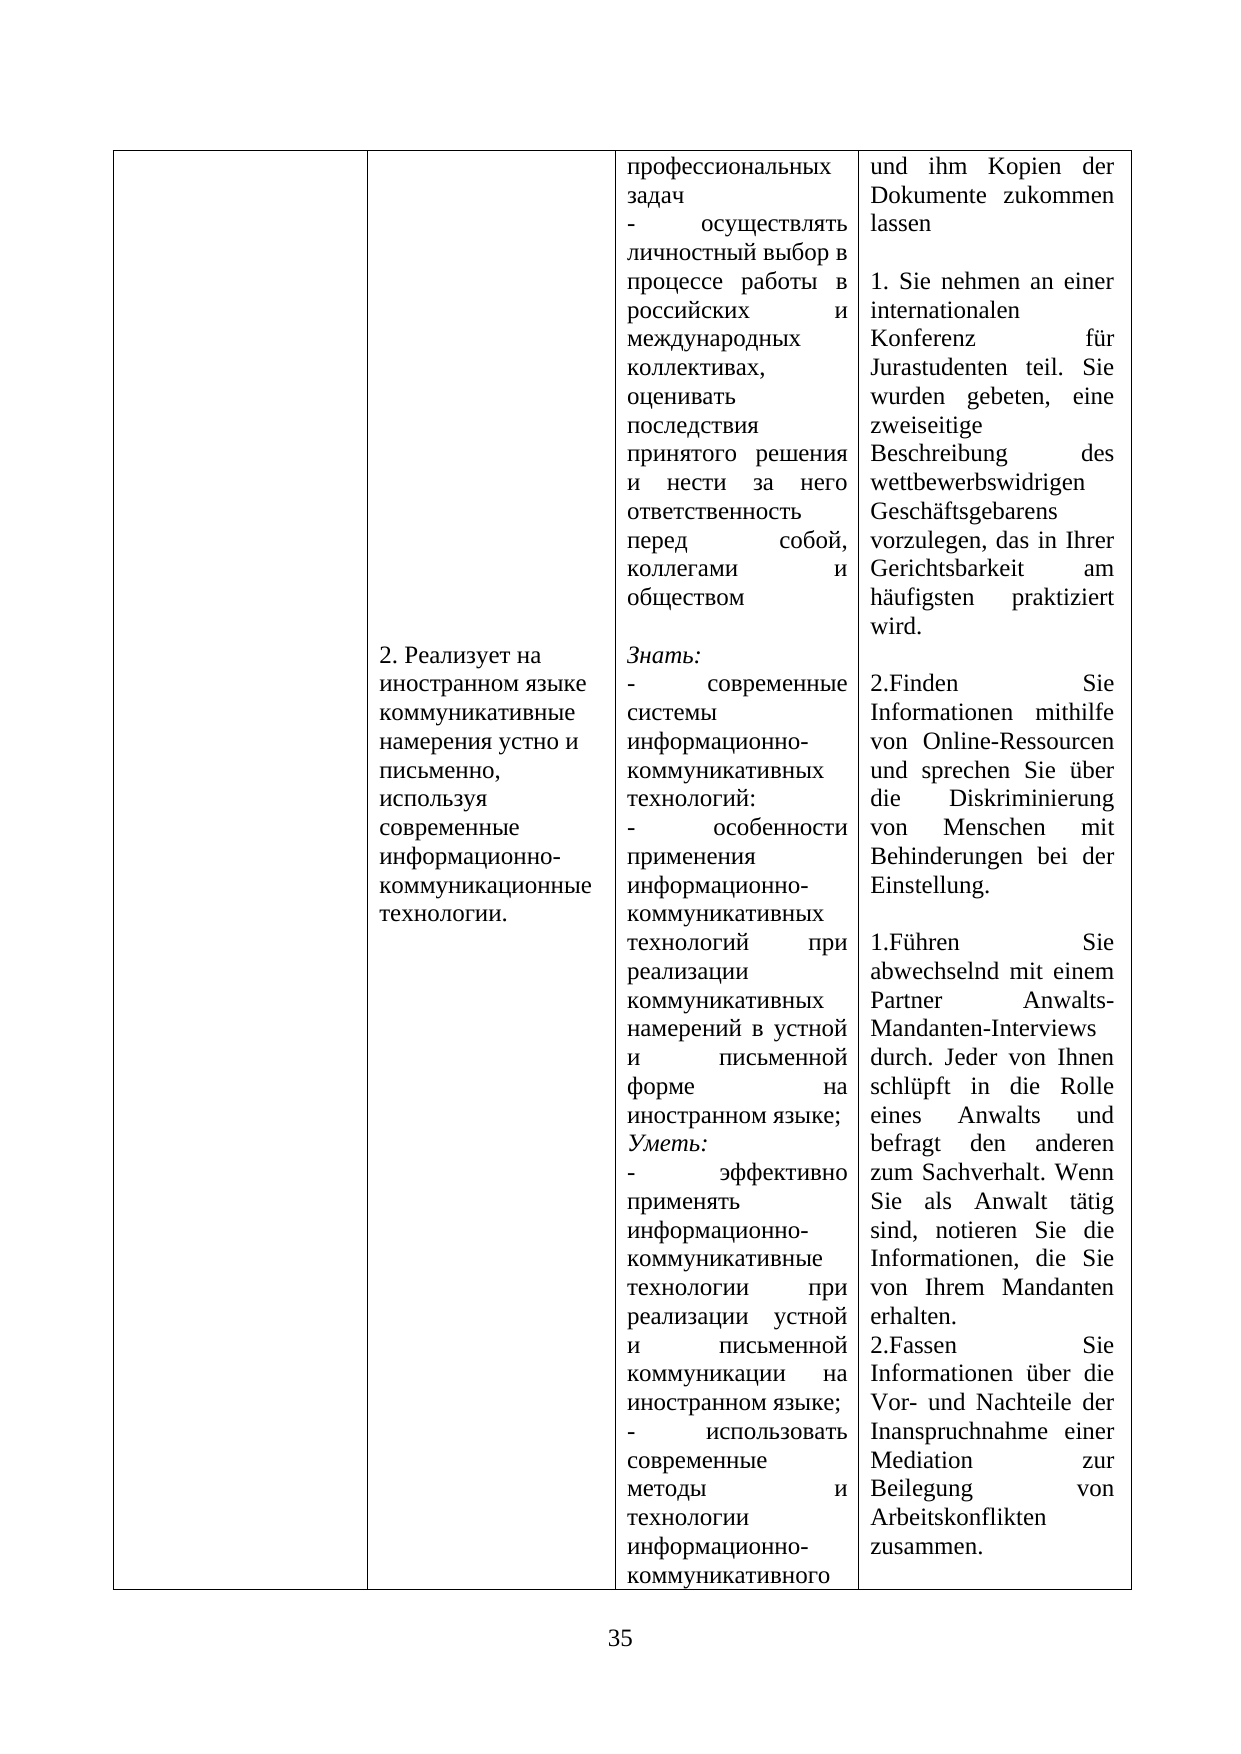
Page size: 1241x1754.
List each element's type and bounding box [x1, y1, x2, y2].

table_cell [859, 151, 1131, 1588]
table_cell [114, 151, 367, 1588]
table_cell [368, 151, 615, 1588]
table_cell [616, 151, 858, 1588]
